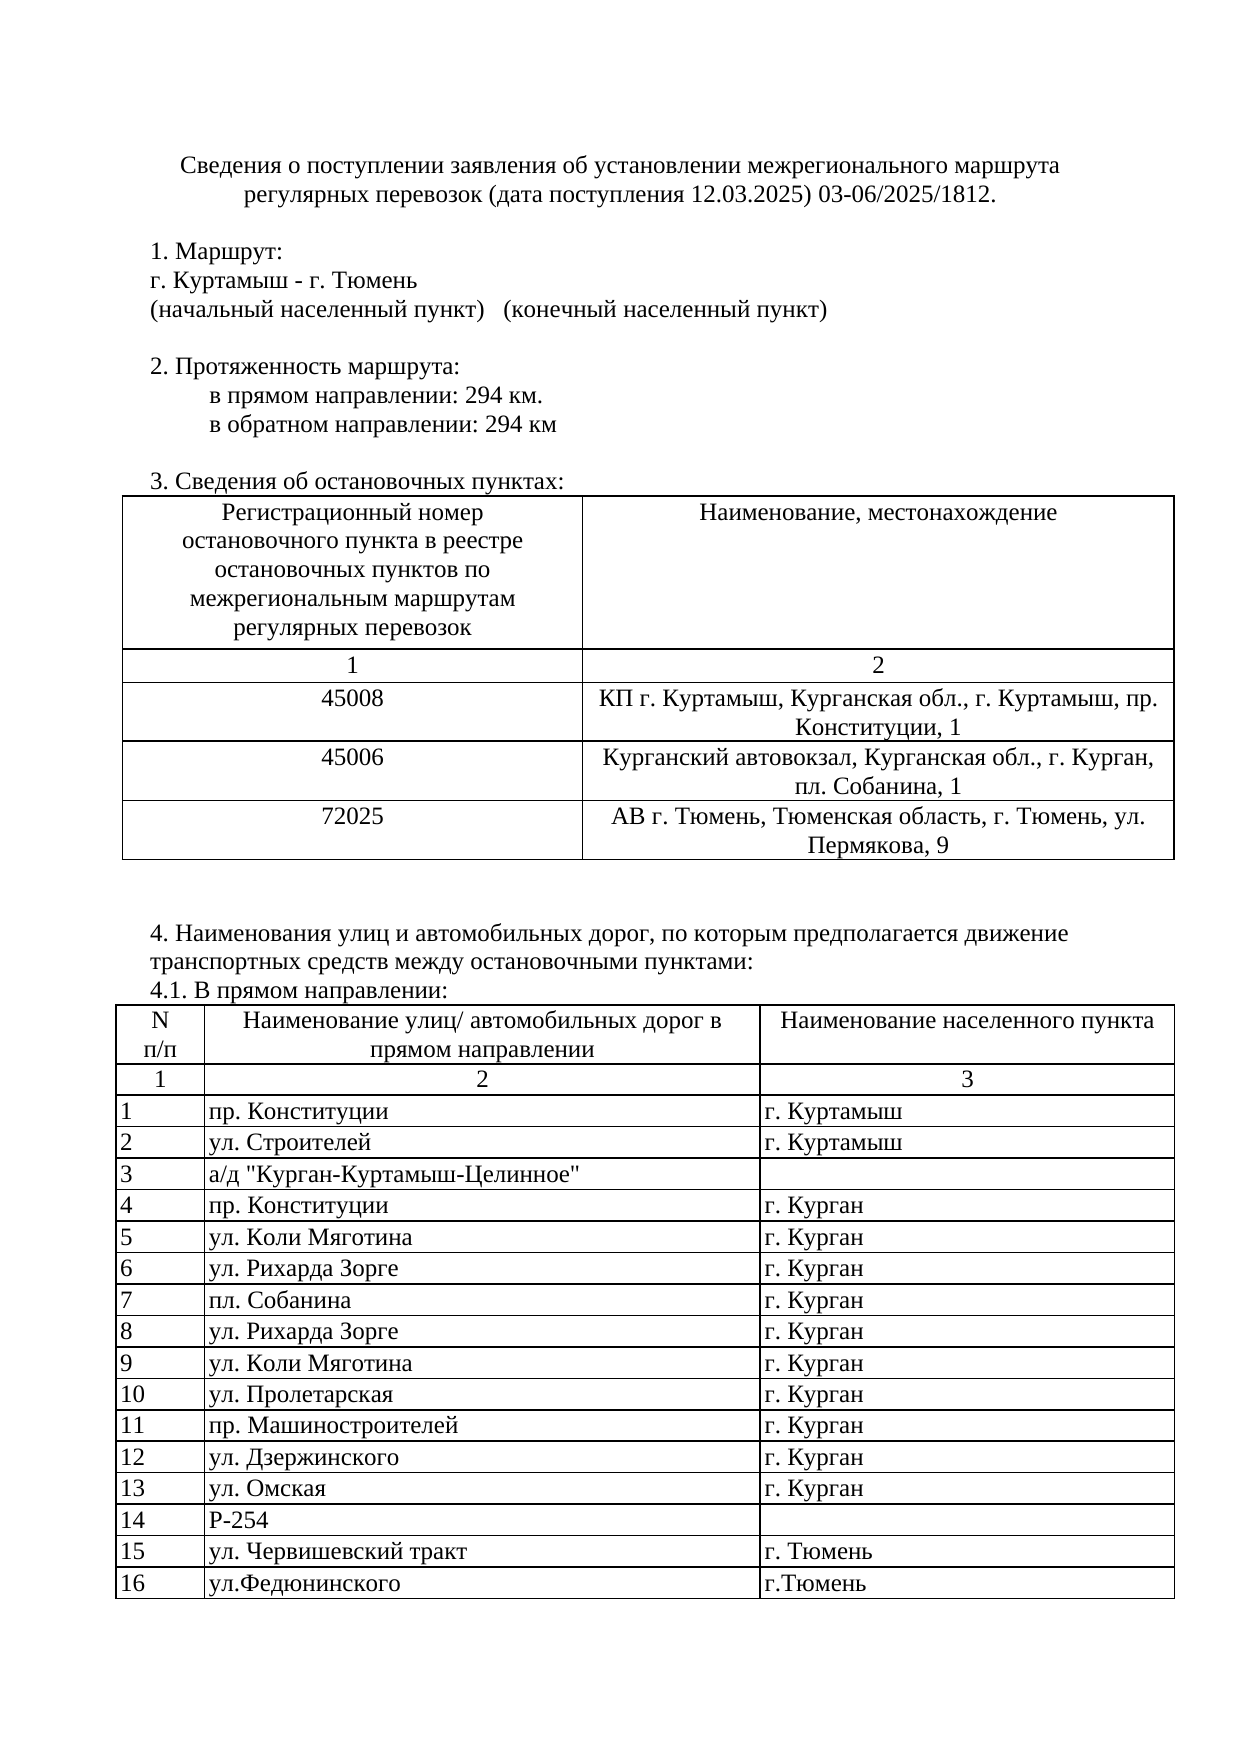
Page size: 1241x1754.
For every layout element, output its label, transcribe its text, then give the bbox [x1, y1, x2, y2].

table_cell 12 [117, 1442, 204, 1472]
table_cell г. Курган [761, 1253, 1174, 1283]
table_cell 9 [117, 1348, 204, 1377]
table_cell 16 [117, 1568, 204, 1598]
text 4.1. В прямом направлении: [150, 975, 1090, 1004]
table_cell 3 [117, 1159, 204, 1189]
table_cell 2 [583, 650, 1173, 681]
table_cell [761, 1505, 1174, 1535]
table_cell г. Курган [761, 1316, 1174, 1346]
table_cell 2 [117, 1127, 204, 1157]
table_cell ул. Коли Мяготина [205, 1348, 759, 1377]
table_cell пр. Конституции [205, 1190, 759, 1220]
table_cell г. Курган [761, 1379, 1174, 1409]
table_cell г. Курган [761, 1285, 1174, 1314]
table_cell а/д "Курган-Куртамыш-Целинное" [205, 1159, 759, 1189]
table_cell 6 [117, 1253, 204, 1283]
table_cell 3 [761, 1065, 1174, 1094]
table_header Регистрационный номер остановочного пункта в реестре остановочных пунктов по межрегиональным маршрутам регулярных перевозок [123, 497, 582, 648]
table_cell 1 [117, 1065, 204, 1094]
text в обратном направлении: 294 км [150, 409, 1090, 437]
table_cell г. Курган [761, 1190, 1174, 1220]
table_header Наименование населенного пункта [761, 1006, 1174, 1063]
table_cell пр. Машиностроителей [205, 1411, 759, 1440]
table_cell 2 [205, 1065, 759, 1094]
table_cell г.Тюмень [761, 1568, 1174, 1598]
table_cell АВ г. Тюмень, Тюменская область, г. Тюмень, ул. Пермякова, 9 [583, 801, 1173, 858]
table_cell 5 [117, 1222, 204, 1252]
table_cell 13 [117, 1473, 204, 1503]
table_cell г. Куртамыш [761, 1127, 1174, 1157]
table_cell [761, 1159, 1174, 1189]
table_cell 11 [117, 1411, 204, 1440]
text 4. Наименования улиц и автомобильных дорог, по которым предполагается движение транспортных средств между остановочными пунктами: [150, 918, 1090, 975]
table_cell 10 [117, 1379, 204, 1409]
table_cell 45006 [123, 742, 582, 799]
table_cell 45008 [123, 683, 582, 740]
text 3. Сведения об остановочных пунктах: [150, 466, 1090, 495]
table_cell ул. Рихарда Зорге [205, 1316, 759, 1346]
table_cell 7 [117, 1285, 204, 1314]
table_cell г. Курган [761, 1442, 1174, 1472]
table_cell КП г. Куртамыш, Курганская обл., г. Куртамыш, пр. Конституции, 1 [583, 683, 1173, 740]
table_cell Р-254 [205, 1505, 759, 1535]
text (начальный населенный пункт) (конечный населенный пункт) [150, 294, 1090, 322]
text 1. Маршрут: [150, 236, 1090, 265]
table_cell г. Курган [761, 1473, 1174, 1503]
table_cell 15 [117, 1536, 204, 1566]
text Сведения о поступлении заявления об установлении межрегионального маршрута регулярных перевозок (дата поступления 12.03.2025) 03-06/2025/1812. [150, 150, 1090, 207]
table_cell 72025 [123, 801, 582, 858]
table_cell Курганский автовокзал, Курганская обл., г. Курган, пл. Собанина, 1 [583, 742, 1173, 799]
table_cell 1 [117, 1096, 204, 1126]
table_cell пр. Конституции [205, 1096, 759, 1126]
table_header Наименование улиц/ автомобильных дорог в прямом направлении [205, 1006, 759, 1063]
table_cell ул. Строителей [205, 1127, 759, 1157]
table_cell ул. Коли Мяготина [205, 1222, 759, 1252]
table_cell ул. Рихарда Зорге [205, 1253, 759, 1283]
text в прямом направлении: 294 км. [150, 380, 1090, 409]
table_cell 1 [123, 650, 582, 681]
table_cell г. Курган [761, 1222, 1174, 1252]
table_cell ул. Омская [205, 1473, 759, 1503]
table_cell г. Курган [761, 1411, 1174, 1440]
table_cell ул. Дзержинского [205, 1442, 759, 1472]
table_header N п/п [117, 1006, 204, 1063]
table_cell г. Тюмень [761, 1536, 1174, 1566]
table_header Наименование, местонахождение [583, 497, 1173, 648]
table_cell ул.Федюнинского [205, 1568, 759, 1598]
table_cell 8 [117, 1316, 204, 1346]
text 2. Протяженность маршрута: [150, 351, 1090, 380]
table_cell 14 [117, 1505, 204, 1535]
table_cell ул. Пролетарская [205, 1379, 759, 1409]
table_cell пл. Собанина [205, 1285, 759, 1314]
table_cell ул. Червишевский тракт [205, 1536, 759, 1566]
text г. Куртамыш - г. Тюмень [150, 265, 1090, 294]
table_cell г. Куртамыш [761, 1096, 1174, 1126]
table_cell г. Курган [761, 1348, 1174, 1377]
table_cell 4 [117, 1190, 204, 1220]
